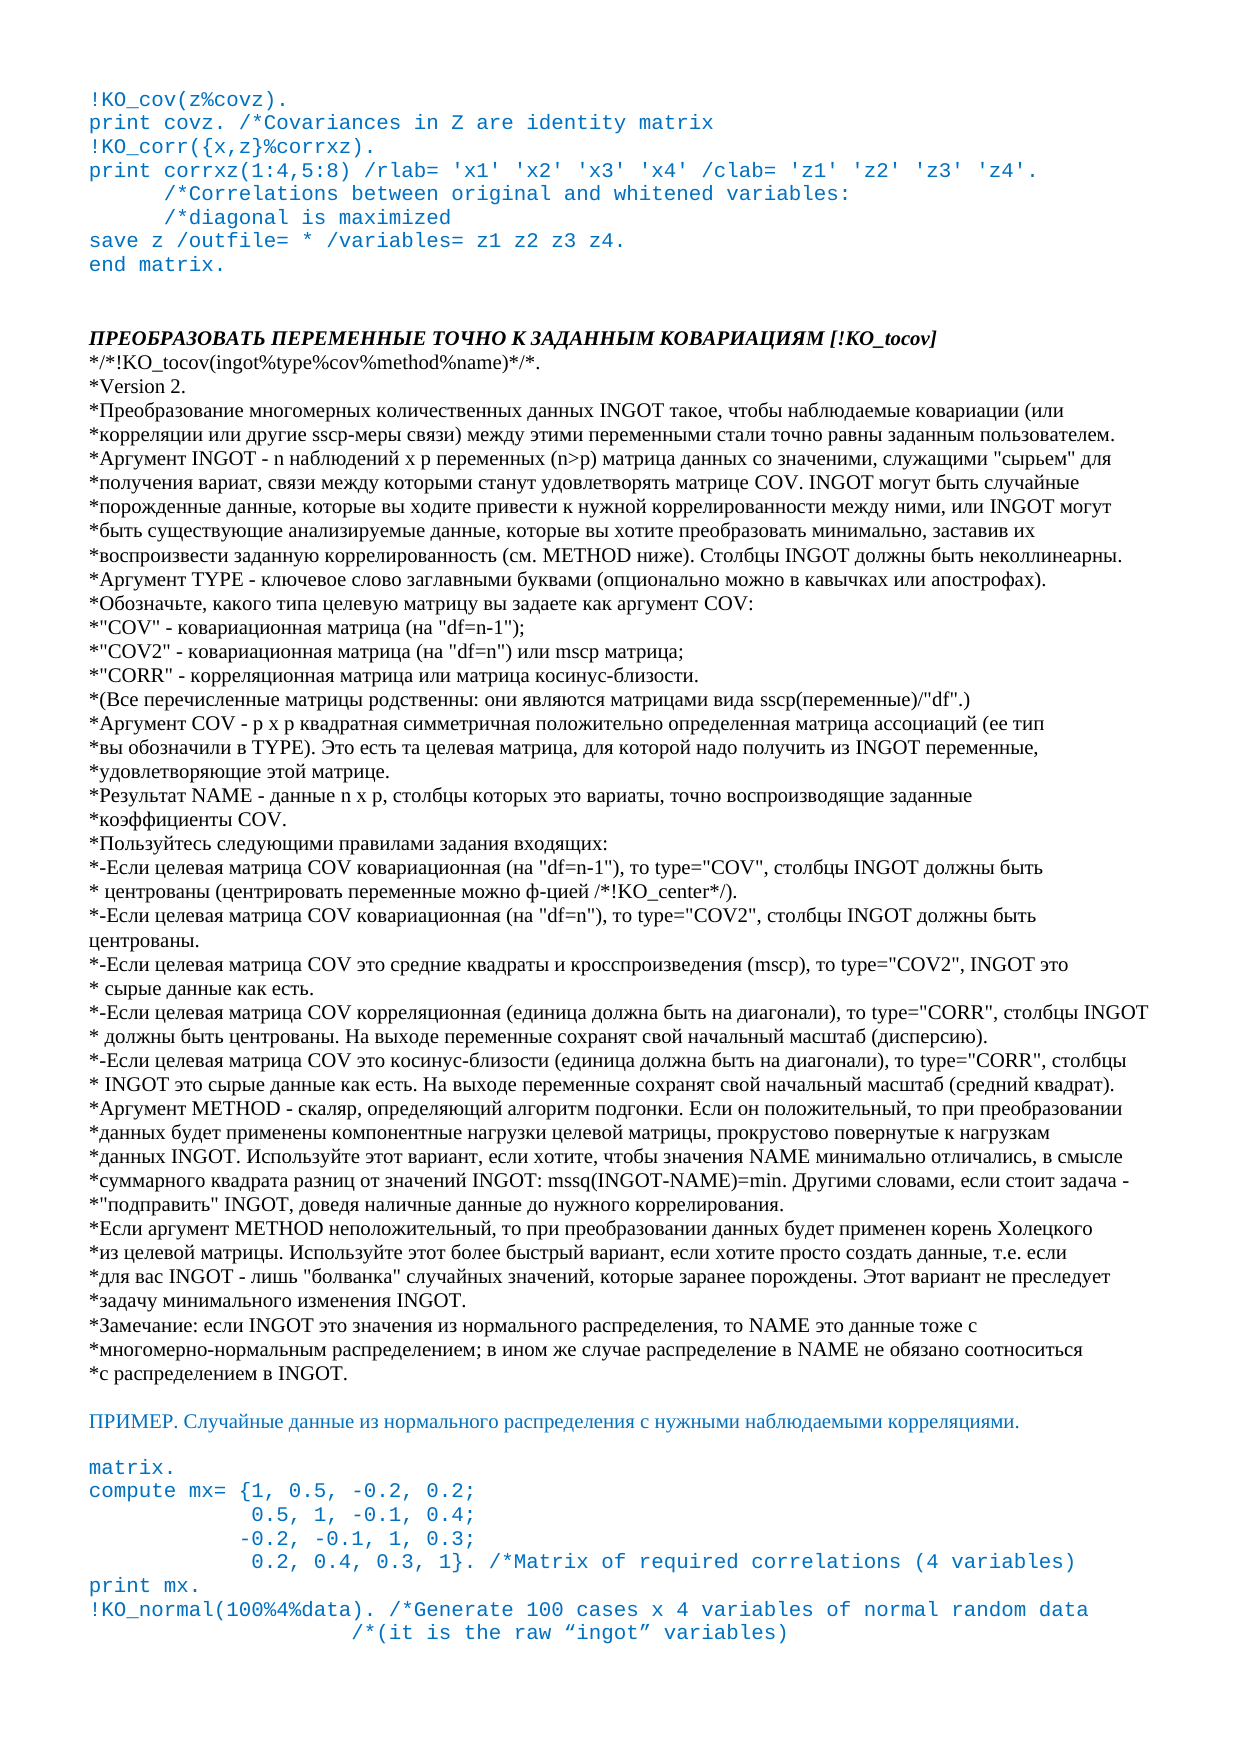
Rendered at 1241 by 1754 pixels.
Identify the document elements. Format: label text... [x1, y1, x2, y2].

text *с распределением в INGOT. [89, 1361, 1152, 1385]
text /*diagonal is maximized [89, 207, 1152, 231]
text *Пользуйтесь следующими правилами задания входящих: [89, 831, 1152, 855]
text *-Если целевая матрица COV ковариационная (на "df=n-1"), то type="COV", столбцы INGOT должны быть [89, 855, 1152, 879]
text *"CORR" - корреляционная матрица или матрица косинус-близости. [89, 663, 1152, 687]
text *суммарного квадрата разниц от значений INGOT: mssq(INGOT-NAME)=min. Другими словами, если стоит задача - [89, 1168, 1152, 1192]
text *Аргумент COV - p x p квадратная симметричная положительно определенная матрица ассоциаций (ее тип [89, 711, 1152, 735]
text save z /outfile= * /variables= z1 z2 z3 z4. [89, 231, 1152, 254]
text *данных будет применены компонентные нагрузки целевой матрицы, прокрустово повернутые к нагрузкам [89, 1120, 1152, 1144]
text !KO_corr({x,z}%corrxz). [89, 136, 1152, 159]
subtitle ПРЕОБРАЗОВАТЬ ПЕРЕМЕННЫЕ ТОЧНО К ЗАДАННЫМ КОВАРИАЦИЯМ [!KO_tocov] [89, 326, 1152, 350]
text *Аргумент METHOD - скаляр, определяющий алгоритм подгонки. Если он положительный, то при преобразовании [89, 1096, 1152, 1120]
text *-Если целевая матрица COV это косинус-близости (единица должна быть на диагонали), то type="CORR", столбцы [89, 1048, 1152, 1072]
text *Результат NAME - данные n x p, столбцы которых это вариаты, точно воспроизводящие заданные [89, 783, 1152, 807]
text 0.5, 1, -0.1, 0.4; [89, 1504, 1152, 1528]
text *Преобразование многомерных количественных данных INGOT такое, чтобы наблюдаемые ковариации (или [89, 398, 1152, 422]
text -0.2, -0.1, 1, 0.3; [89, 1528, 1152, 1551]
text *Обозначьте, какого типа целевую матрицу вы задаете как аргумент COV: [89, 591, 1152, 615]
text *"COV2" - ковариационная матрица (на "df=n") или mscp матрица; [89, 639, 1152, 663]
text *(Все перечисленные матрицы родственны: они являются матрицами вида sscp(переменные)/"df".) [89, 687, 1152, 711]
text * должны быть центрованы. На выходе переменные сохранят свой начальный масштаб (дисперсию). [89, 1024, 1152, 1048]
text *Аргумент INGOT - n наблюдений x p переменных (n>p) матрица данных со значеними, служащими "сырьем" для [89, 446, 1152, 470]
text print covz. /*Covariances in Z are identity matrix [89, 112, 1152, 136]
text *из целевой матрицы. Используйте этот более быстрый вариант, если хотите просто создать данные, т.е. если [89, 1240, 1152, 1264]
text *"COV" - ковариационная матрица (на "df=n-1"); [89, 615, 1152, 639]
text /*Correlations between original and whitened variables: [89, 183, 1152, 207]
text *получения вариат, связи между которыми станут удовлетворять матрице COV. INGOT могут быть случайные [89, 470, 1152, 494]
text *порожденные данные, которые вы ходите привести к нужной коррелированности между ними, или INGOT могут [89, 494, 1152, 518]
text print corrxz(1:4,5:8) /rlab= 'x1' 'x2' 'x3' 'x4' /clab= 'z1' 'z2' 'z3' 'z4'. [89, 159, 1152, 183]
text compute mx= {1, 0.5, -0.2, 0.2; [89, 1481, 1152, 1504]
text *Аргумент TYPE - ключевое слово заглавными буквами (опционально можно в кавычках или апострофах). [89, 567, 1152, 591]
text *Замечание: если INGOT это значения из нормального распределения, то NAME это данные тоже с [89, 1312, 1152, 1337]
text *корреляции или другие sscp-меры связи) между этими переменными стали точно равны заданным пользователем. [89, 422, 1152, 446]
text *"подправить" INGOT, доведя наличные данные до нужного коррелирования. [89, 1192, 1152, 1216]
text *Version 2. [89, 374, 1152, 398]
text * центрованы (центрировать переменные можно ф-цией /*!KO_center*/). [89, 879, 1152, 903]
text end matrix. [89, 254, 1152, 278]
text *задачу минимального изменения INGOT. [89, 1288, 1152, 1312]
text * сырые данные как есть. [89, 976, 1152, 1000]
text !KO_cov(z%covz). [89, 89, 1152, 112]
text *для вас INGOT - лишь "болванка" случайных значений, которые заранее порождены. Этот вариант не преследует [89, 1264, 1152, 1288]
text * INGOT это сырые данные как есть. На выходе переменные сохранят свой начальный масштаб (средний квадрат). [89, 1072, 1152, 1096]
text *вы обозначили в TYPE). Это есть та целевая матрица, для которой надо получить из INGOT переменные, [89, 735, 1152, 759]
text *-Если целевая матрица COV корреляционная (единица должна быть на диагонали), то type="CORR", столбцы INGOT [89, 1000, 1152, 1024]
text matrix. [89, 1457, 1152, 1481]
text *Если аргумент METHOD неположительный, то при преобразовании данных будет применен корень Холецкого [89, 1216, 1152, 1240]
text 0.2, 0.4, 0.3, 1}. /*Matrix of required correlations (4 variables) [89, 1551, 1152, 1575]
text *данных INGOT. Используйте этот вариант, если хотите, чтобы значения NAME минимально отличались, в смысле [89, 1144, 1152, 1168]
text *-Если целевая матрица COV это средние квадраты и кросспроизведения (mscp), то type="COV2", INGOT это [89, 952, 1152, 976]
text print mx. [89, 1575, 1152, 1599]
text *-Если целевая матрица COV ковариационная (на "df=n"), то type="COV2", столбцы INGOT должны быть центрованы. [89, 903, 1152, 952]
text *коэффициенты COV. [89, 807, 1152, 831]
text *удовлетворяющие этой матрице. [89, 759, 1152, 783]
text *многомерно-нормальным распределением; в ином же случае распределение в NAME не обязано соотноситься [89, 1337, 1152, 1361]
text /*(it is the raw “ingot” variables) [89, 1622, 1152, 1646]
text *воспроизвести заданную коррелированность (см. METHOD ниже). Столбцы INGOT должны быть неколлинеарны. [89, 542, 1152, 567]
text !KO_normal(100%4%data). /*Generate 100 cases x 4 variables of normal random data [89, 1599, 1152, 1622]
text *быть существующие анализируемые данные, которые вы хотите преобразовать минимально, заставив их [89, 518, 1152, 542]
text */*!KO_tocov(ingot%type%cov%method%name)*/*. [89, 350, 1152, 374]
text ПРИМЕР. Случайные данные из нормального распределения с нужными наблюдаемыми корреляциями. [89, 1409, 1152, 1433]
